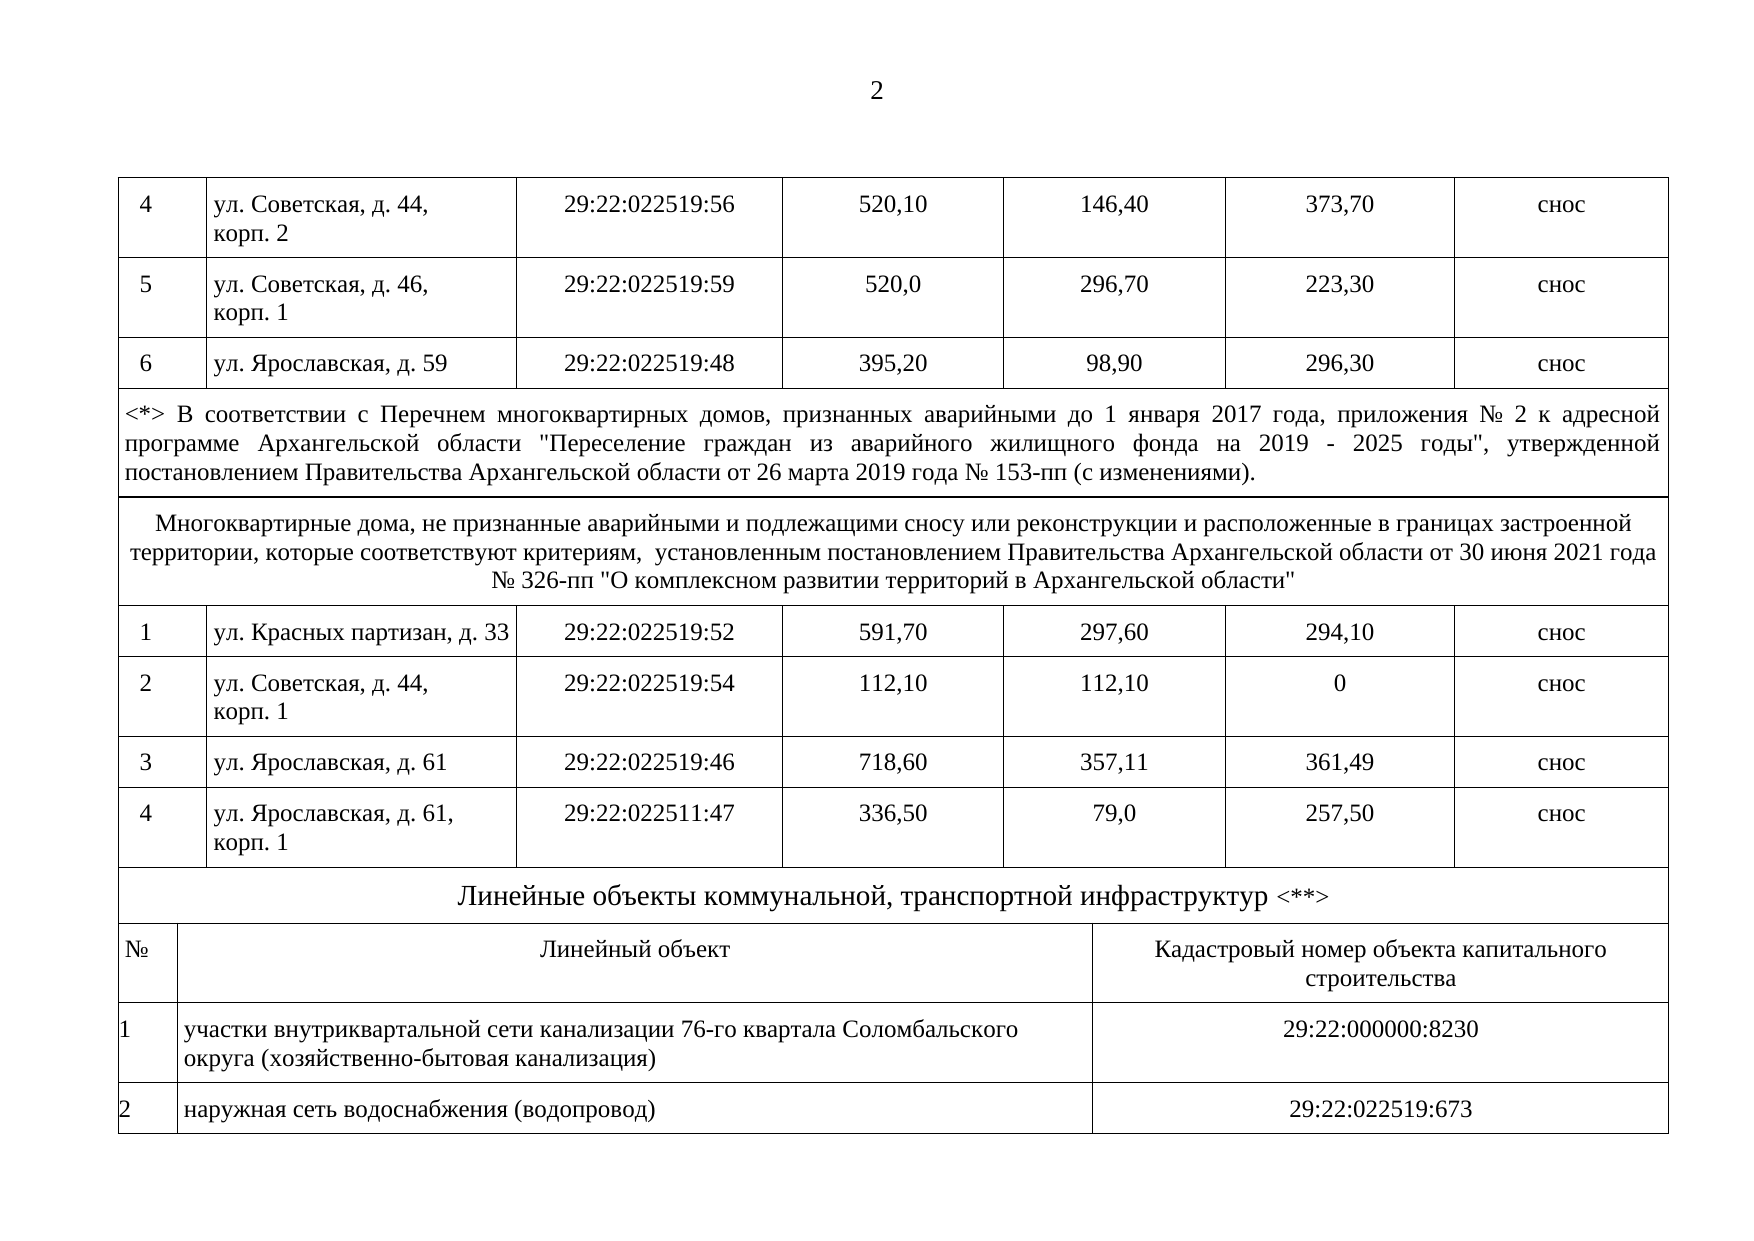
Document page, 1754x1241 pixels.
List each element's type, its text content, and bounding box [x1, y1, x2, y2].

table_cell ул. Ярославская, д. 61, корп. 1 [207, 788, 516, 867]
table_cell участки внутриквартальной сети канализации 76-го квартала Соломбальского округа (хозяйственно-бытовая канализация) [178, 1003, 1092, 1082]
table_cell снос [1455, 258, 1668, 337]
table_cell 79,0 [1004, 788, 1225, 867]
table_cell Многоквартирные дома, не признанные аварийными и подлежащими сносу или реконструкции и расположенные в границах застроенной территории, которые соответствуют критериям, установленным постановлением Правительства Архангельской области от 30 июня 2021 года № 326-пп "О комплексном развитии территорий в Архангельской области" [119, 498, 1668, 605]
table_cell 373,70 [1226, 178, 1454, 257]
table_cell снос [1455, 737, 1668, 787]
table_cell 29:22:022519:52 [517, 606, 782, 656]
table_cell ул. Ярославская, д. 59 [207, 338, 516, 388]
table_cell 718,60 [783, 737, 1003, 787]
table_cell 1 [119, 1003, 177, 1082]
table_cell 5 [119, 258, 206, 337]
table_cell Линейный объект [178, 924, 1092, 1002]
table_cell 223,30 [1226, 258, 1454, 337]
table_cell снос [1455, 657, 1668, 736]
table_cell 257,50 [1226, 788, 1454, 867]
table_cell 146,40 [1004, 178, 1225, 257]
table_cell 294,10 [1226, 606, 1454, 656]
table_cell снос [1455, 178, 1668, 257]
table_cell 4 [119, 178, 206, 257]
table_cell 2 [119, 1083, 177, 1133]
table_cell Кадастровый номер объекта капитального строительства [1093, 924, 1668, 1002]
table_cell 29:22:022519:673 [1093, 1083, 1668, 1133]
table_cell Линейные объекты коммунальной, транспортной инфраструктур <**> [119, 868, 1668, 922]
table_cell 520,10 [783, 178, 1003, 257]
table_cell 296,30 [1226, 338, 1454, 388]
table_cell 0 [1226, 657, 1454, 736]
table_cell ул. Красных партизан, д. 33 [207, 606, 516, 656]
table_cell 296,70 [1004, 258, 1225, 337]
table_cell 1 [119, 606, 206, 656]
table_cell 29:22:022519:46 [517, 737, 782, 787]
table_cell <*> В соответствии с Перечнем многоквартирных домов, признанных аварийными до 1 января 2017 года, приложения № 2 к адресной программе Архангельской области "Переселение граждан из аварийного жилищного фонда на 2019 - 2025 годы", утвержденной постановлением Правительства Архангельской области от 26 марта 2019 года № 153-пп (с изменениями). [119, 389, 1668, 496]
table_cell 29:22:000000:8230 [1093, 1003, 1668, 1082]
table_cell снос [1455, 606, 1668, 656]
table_cell 2 [119, 657, 206, 736]
table_cell ул. Советская, д. 46, корп. 1 [207, 258, 516, 337]
table_cell 297,60 [1004, 606, 1225, 656]
table_cell ул. Ярославская, д. 61 [207, 737, 516, 787]
table_cell 3 [119, 737, 206, 787]
table_cell 112,10 [783, 657, 1003, 736]
table_cell 336,50 [783, 788, 1003, 867]
table_cell снос [1455, 338, 1668, 388]
table_cell 361,49 [1226, 737, 1454, 787]
table_cell 29:22:022519:56 [517, 178, 782, 257]
table_cell 6 [119, 338, 206, 388]
table_cell 29:22:022519:48 [517, 338, 782, 388]
table_cell ул. Советская, д. 44, корп. 2 [207, 178, 516, 257]
table_cell ул. Советская, д. 44, корп. 1 [207, 657, 516, 736]
table_cell 357,11 [1004, 737, 1225, 787]
table_cell 591,70 [783, 606, 1003, 656]
table_cell 29:22:022519:59 [517, 258, 782, 337]
table_cell № [119, 924, 177, 1002]
table_cell 4 [119, 788, 206, 867]
table_cell наружная сеть водоснабжения (водопровод) [178, 1083, 1092, 1133]
table_cell снос [1455, 788, 1668, 867]
table_cell 395,20 [783, 338, 1003, 388]
table_cell 29:22:022519:54 [517, 657, 782, 736]
table_cell 29:22:022511:47 [517, 788, 782, 867]
table_cell 112,10 [1004, 657, 1225, 736]
table_cell 98,90 [1004, 338, 1225, 388]
table_cell 520,0 [783, 258, 1003, 337]
